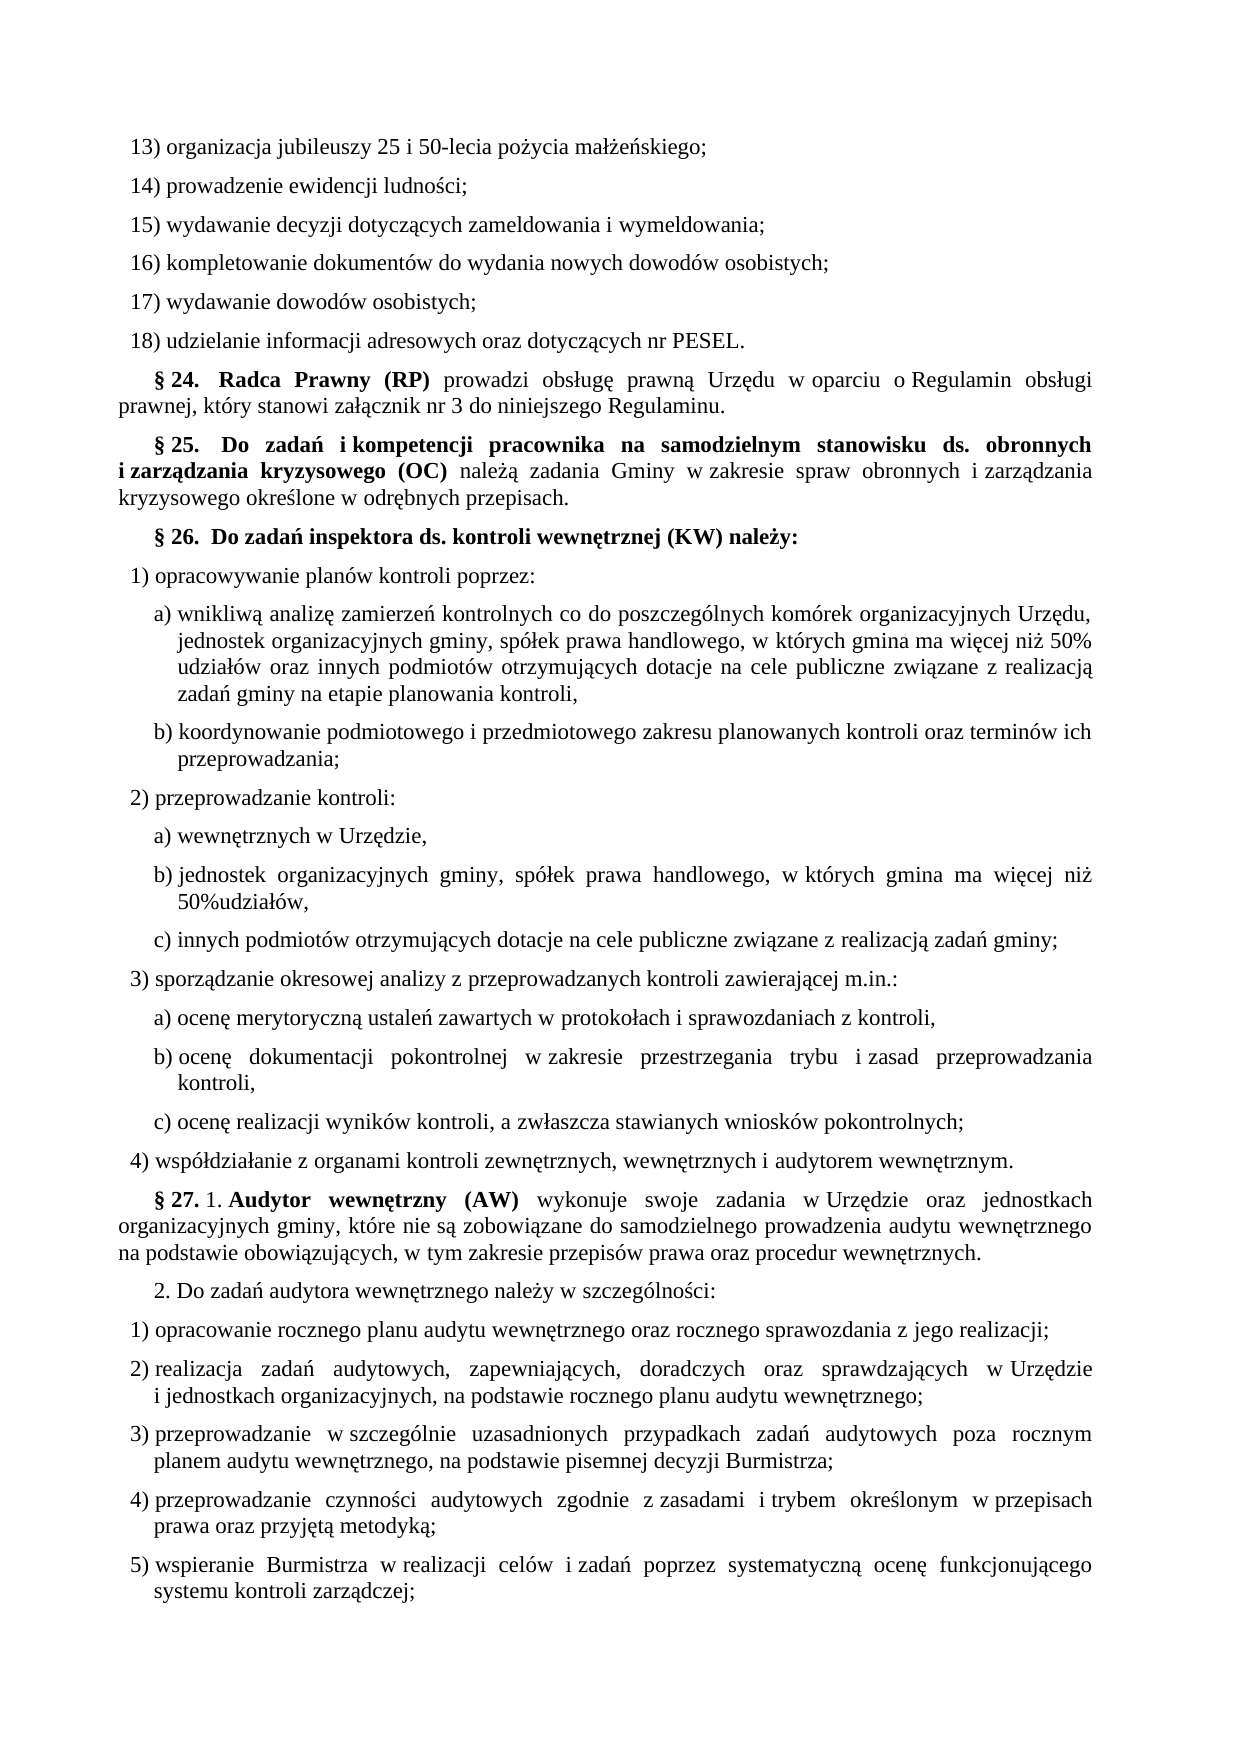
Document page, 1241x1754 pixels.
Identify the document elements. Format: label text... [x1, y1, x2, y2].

text 15) wydawanie decyzji dotyczących zameldowania i wymeldowania; [130, 211, 1093, 237]
text 14) prowadzenie ewidencji ludności; [130, 172, 1093, 198]
text § 26. Do zadań inspektora ds. kontroli wewnętrznej (KW) należy: [118, 523, 1093, 549]
text 2) realizacja zadań audytowych, zapewniających, doradczych oraz sprawdzających w Urzędzie i jednostkach organizacyjnych, na podstawie rocznego planu audytu wewnętrznego; [130, 1355, 1093, 1408]
text b) koordynowanie podmiotowego i przedmiotowego zakresu planowanych kontroli oraz terminów ich przeprowadzania; [153, 718, 1093, 771]
text a) wnikliwą analizę zamierzeń kontrolnych co do poszczególnych komórek organizacyjnych Urzędu, jednostek organizacyjnych gminy, spółek prawa handlowego, w których gmina ma więcej niż 50% udziałów oraz innych podmiotów otrzymujących dotacje na cele publiczne związane z realizacją zadań gminy na etapie planowania kontroli, [153, 601, 1093, 706]
text 1) opracowanie rocznego planu audytu wewnętrznego oraz rocznego sprawozdania z jego realizacji; [130, 1316, 1093, 1343]
text 5) wspieranie Burmistrza w realizacji celów i zadań poprzez systematyczną ocenę funkcjonującego systemu kontroli zarządczej; [130, 1551, 1093, 1604]
text c) innych podmiotów otrzymujących dotacje na cele publiczne związane z realizacją zadań gminy; [153, 927, 1093, 953]
text 2) przeprowadzanie kontroli: [130, 784, 1093, 810]
text b) ocenę dokumentacji pokontrolnej w zakresie przestrzegania trybu i zasad przeprowadzania kontroli, [153, 1043, 1093, 1096]
text b) jednostek organizacyjnych gminy, spółek prawa handlowego, w których gmina ma więcej niż 50%udziałów, [153, 861, 1093, 914]
text a) ocenę merytoryczną ustaleń zawartych w protokołach i sprawozdaniach z kontroli, [153, 1004, 1093, 1031]
text 4) przeprowadzanie czynności audytowych zgodnie z zasadami i trybem określonym w przepisach prawa oraz przyjętą metodyką; [130, 1486, 1093, 1538]
text a) wewnętrznych w Urzędzie, [153, 822, 1093, 849]
text 3) sporządzanie okresowej analizy z przeprowadzanych kontroli zawierającej m.in.: [130, 965, 1093, 992]
text 4) współdziałanie z organami kontroli zewnętrznych, wewnętrznych i audytorem wewnętrznym. [130, 1147, 1093, 1173]
text 18) udzielanie informacji adresowych oraz dotyczących nr PESEL. [130, 327, 1093, 353]
text 16) kompletowanie dokumentów do wydania nowych dowodów osobistych; [130, 249, 1093, 276]
text § 24. Radca Prawny (RP) prowadzi obsługę prawną Urzędu w oparciu o Regulamin obsługi prawnej, który stanowi załącznik nr 3 do niniejszego Regulaminu. [118, 366, 1093, 419]
text 17) wydawanie dowodów osobistych; [130, 288, 1093, 315]
text 1) opracowywanie planów kontroli poprzez: [130, 562, 1093, 588]
text § 27. 1. Audytor wewnętrzny (AW) wykonuje swoje zadania w Urzędzie oraz jednostkach organizacyjnych gminy, które nie są zobowiązane do samodzielnego prowadzenia audytu wewnętrznego na podstawie obowiązujących, w tym zakresie przepisów prawa oraz procedur wewnętrznych. [118, 1186, 1093, 1265]
text 2. Do zadań audytora wewnętrznego należy w szczególności: [118, 1278, 1093, 1304]
text c) ocenę realizacji wyników kontroli, a zwłaszcza stawianych wniosków pokontrolnych; [153, 1108, 1093, 1135]
text § 25. Do zadań i kompetencji pracownika na samodzielnym stanowisku ds. obronnych i zarządzania kryzysowego (OC) należą zadania Gminy w zakresie spraw obronnych i zarządzania kryzysowego określone w odrębnych przepisach. [118, 431, 1093, 510]
text 3) przeprowadzanie w szczególnie uzasadnionych przypadkach zadań audytowych poza rocznym planem audytu wewnętrznego, na podstawie pisemnej decyzji Burmistrza; [130, 1421, 1093, 1473]
text 13) organizacja jubileuszy 25 i 50-lecia pożycia małżeńskiego; [130, 133, 1093, 159]
